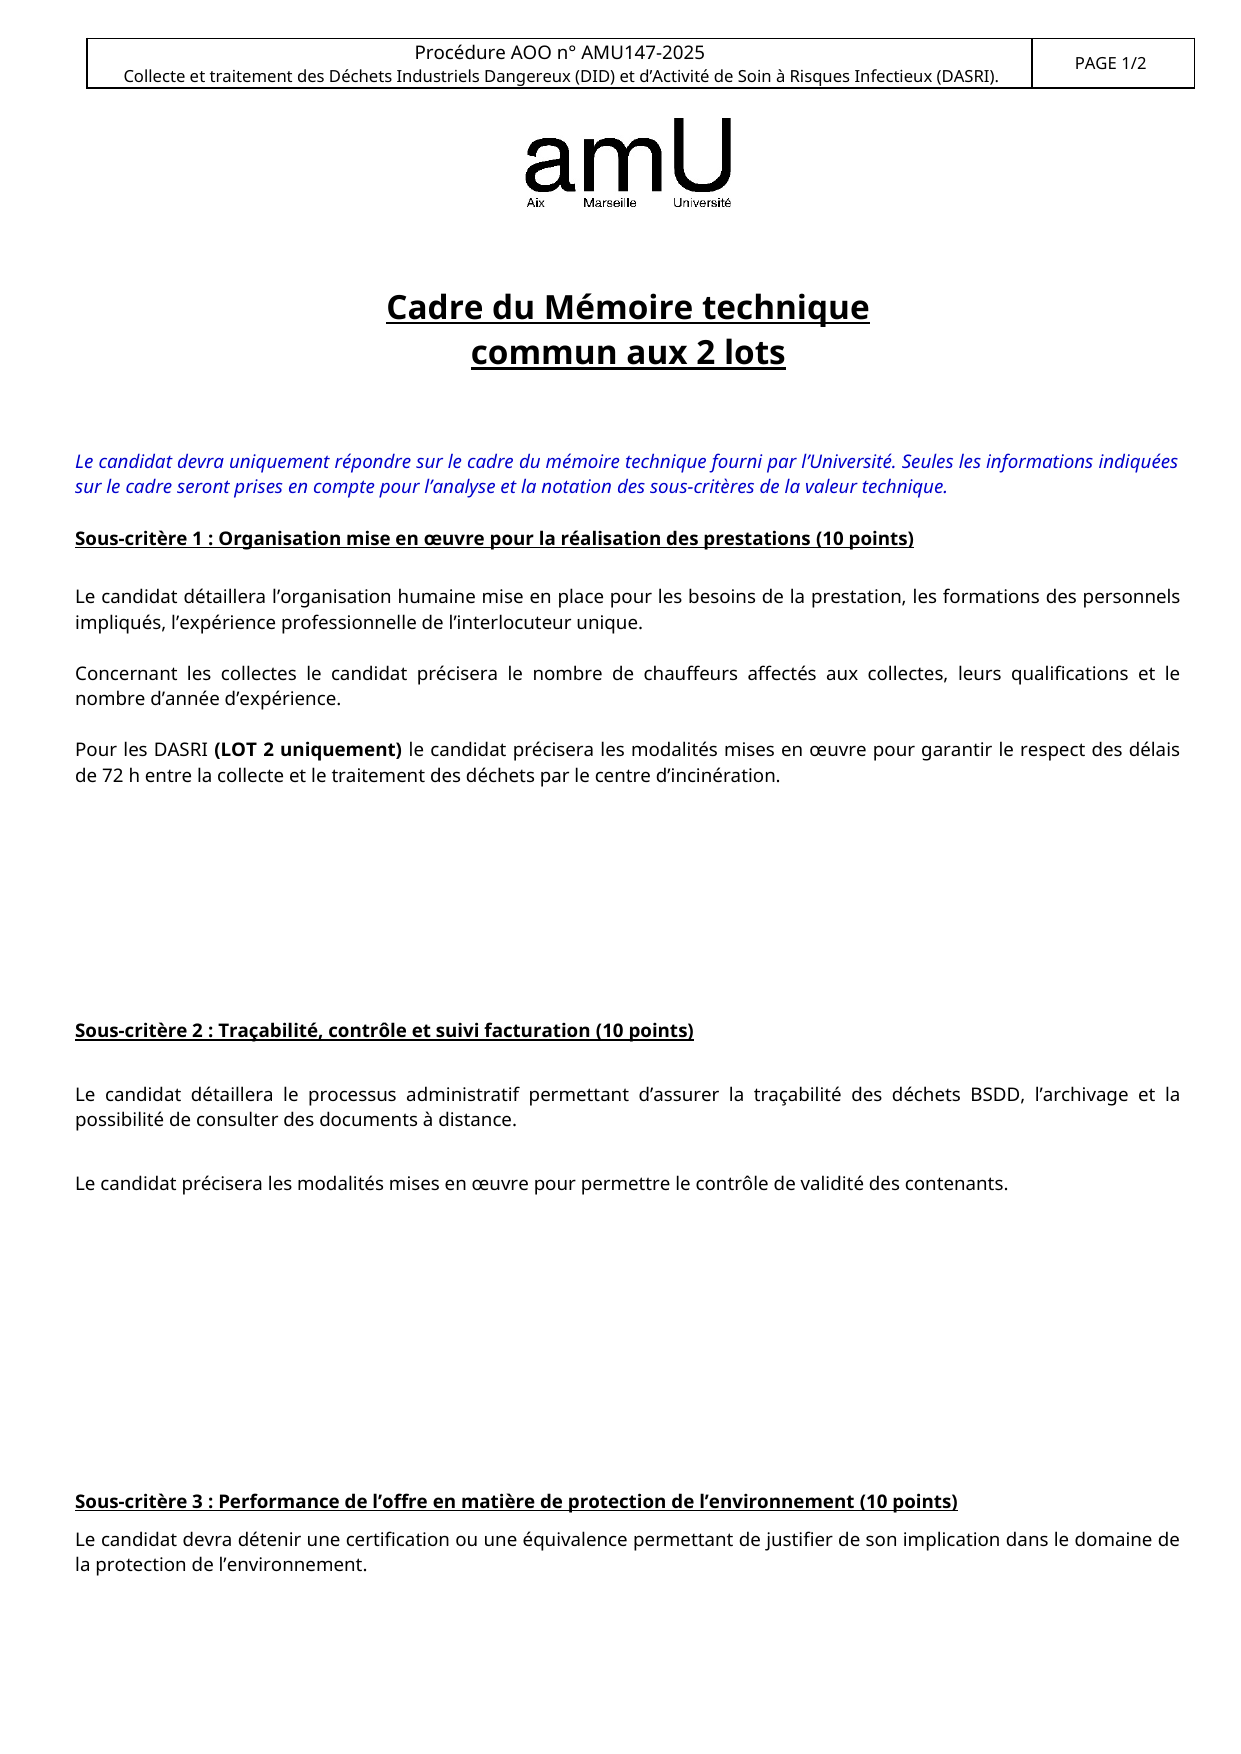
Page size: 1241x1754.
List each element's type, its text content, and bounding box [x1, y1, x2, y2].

text Le candidat devra uniquement répondre sur le cadre du mémoire technique fourni par l’Université. Seules les informations indiquées sur le cadre seront prises en compte pour l’analyse et la notation des sous-critères de la valeur technique. [75, 448, 1181, 499]
text Cadre du Mémoire technique [75, 284, 1181, 329]
text Le candidat détaillera l’organisation humaine mise en place pour les besoins de la prestation, les formations des personnels impliqués, l’expérience professionnelle de l’interlocuteur unique. [75, 583, 1181, 634]
text Pour les DASRI (LOT 2 uniquement) le candidat précisera les modalités mises en œuvre pour garantir le respect des délais de 72 h entre la collecte et le traitement des déchets par le centre d’incinération. [75, 737, 1181, 788]
picture [525, 118, 731, 207]
text Le candidat détaillera le processus administratif permettant d’assurer la traçabilité des déchets BSDD, l’archivage et la possibilité de consulter des documents à distance. [75, 1081, 1181, 1132]
text commun aux 2 lots [75, 329, 1181, 374]
text Concernant les collectes le candidat précisera le nombre de chauffeurs affectés aux collectes, leurs qualifications et le nombre d’année d’expérience. [75, 660, 1181, 711]
text Le candidat précisera les modalités mises en œuvre pour permettre le contrôle de validité des contenants. [75, 1170, 1181, 1195]
text Sous-critère 3 : Performance de l’offre en matière de protection de l’environnement (10 points) [75, 1488, 1181, 1514]
text Le candidat devra détenir une certification ou une équivalence permettant de justifier de son implication dans le domaine de la protection de l’environnement. [75, 1526, 1181, 1577]
text Sous-critère 2 : Traçabilité, contrôle et suivi facturation (10 points) [75, 1017, 1181, 1043]
text Sous-critère 1 : Organisation mise en œuvre pour la réalisation des prestations (10 points) [75, 525, 1181, 550]
